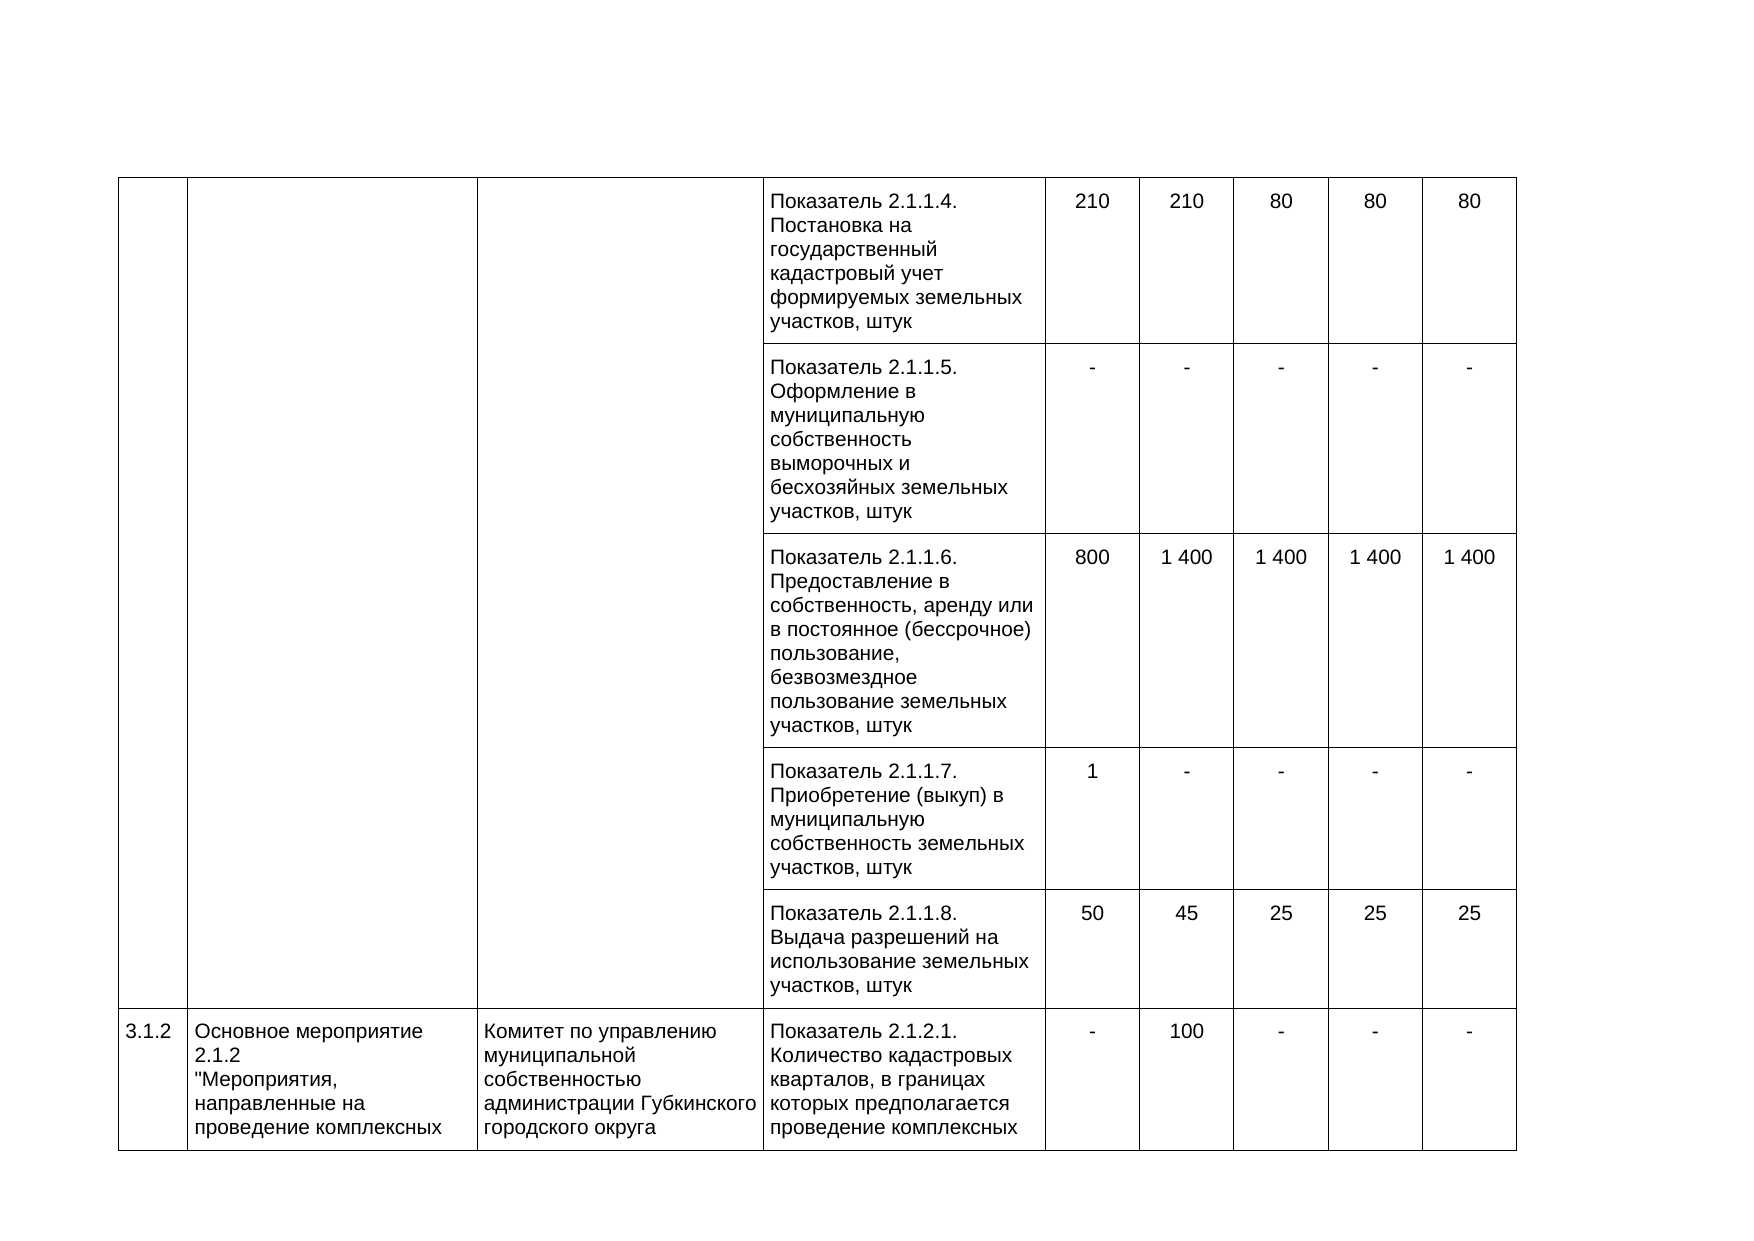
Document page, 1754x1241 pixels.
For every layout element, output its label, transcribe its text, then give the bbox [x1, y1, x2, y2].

table_cell - [1329, 748, 1422, 889]
table_cell 25 [1329, 890, 1422, 1007]
table_cell - [1423, 1009, 1516, 1149]
table_cell 45 [1140, 890, 1233, 1007]
table_cell 1 [1046, 748, 1139, 889]
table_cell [188, 1009, 477, 1149]
table_cell Показатель 2.1.1.7. Приобретение (выкуп) в муниципальную собственность земельных участков, штук [764, 748, 1045, 889]
table_cell 80 [1423, 178, 1516, 343]
table_cell 1 400 [1329, 534, 1422, 747]
table_cell 1 400 [1140, 534, 1233, 747]
table_cell - [1046, 1009, 1139, 1149]
table_cell 25 [1423, 890, 1516, 1007]
table_cell 100 [1140, 1009, 1233, 1149]
table_cell - [1423, 344, 1516, 533]
table_cell Показатель 2.1.1.5. Оформление в муниципальную собственность выморочных и бесхозяйных земельных участков, штук [764, 344, 1045, 533]
table_cell - [1329, 1009, 1422, 1149]
table_cell 80 [1234, 178, 1328, 343]
table_cell - [1234, 344, 1328, 533]
table_cell - [1140, 344, 1233, 533]
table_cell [478, 1009, 763, 1149]
table_cell - [1329, 344, 1422, 533]
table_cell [764, 1009, 1045, 1149]
table_cell Показатель 2.1.1.4. Постановка на государственный кадастровый учет формируемых земельных участков, штук [764, 178, 1045, 343]
table_cell 80 [1329, 178, 1422, 343]
table_cell Показатель 2.1.1.6. Предоставление в собственность, аренду или в постоянное (бессрочное) пользование, безвозмездное пользование земельных участков, штук [764, 534, 1045, 747]
table_cell - [1234, 1009, 1328, 1149]
table_cell - [1140, 748, 1233, 889]
table_cell 1 400 [1234, 534, 1328, 747]
table_cell Показатель 2.1.1.8. Выдача разрешений на использование земельных участков, штук [764, 890, 1045, 1007]
table_cell 3.1.2 [119, 1009, 187, 1149]
table_cell - [1046, 344, 1139, 533]
table_cell 1 400 [1423, 534, 1516, 747]
table_cell 210 [1046, 178, 1139, 343]
table_cell 800 [1046, 534, 1139, 747]
table_cell 210 [1140, 178, 1233, 343]
table_cell 25 [1234, 890, 1328, 1007]
table_cell 50 [1046, 890, 1139, 1007]
table_cell - [1234, 748, 1328, 889]
table_cell - [1423, 748, 1516, 889]
